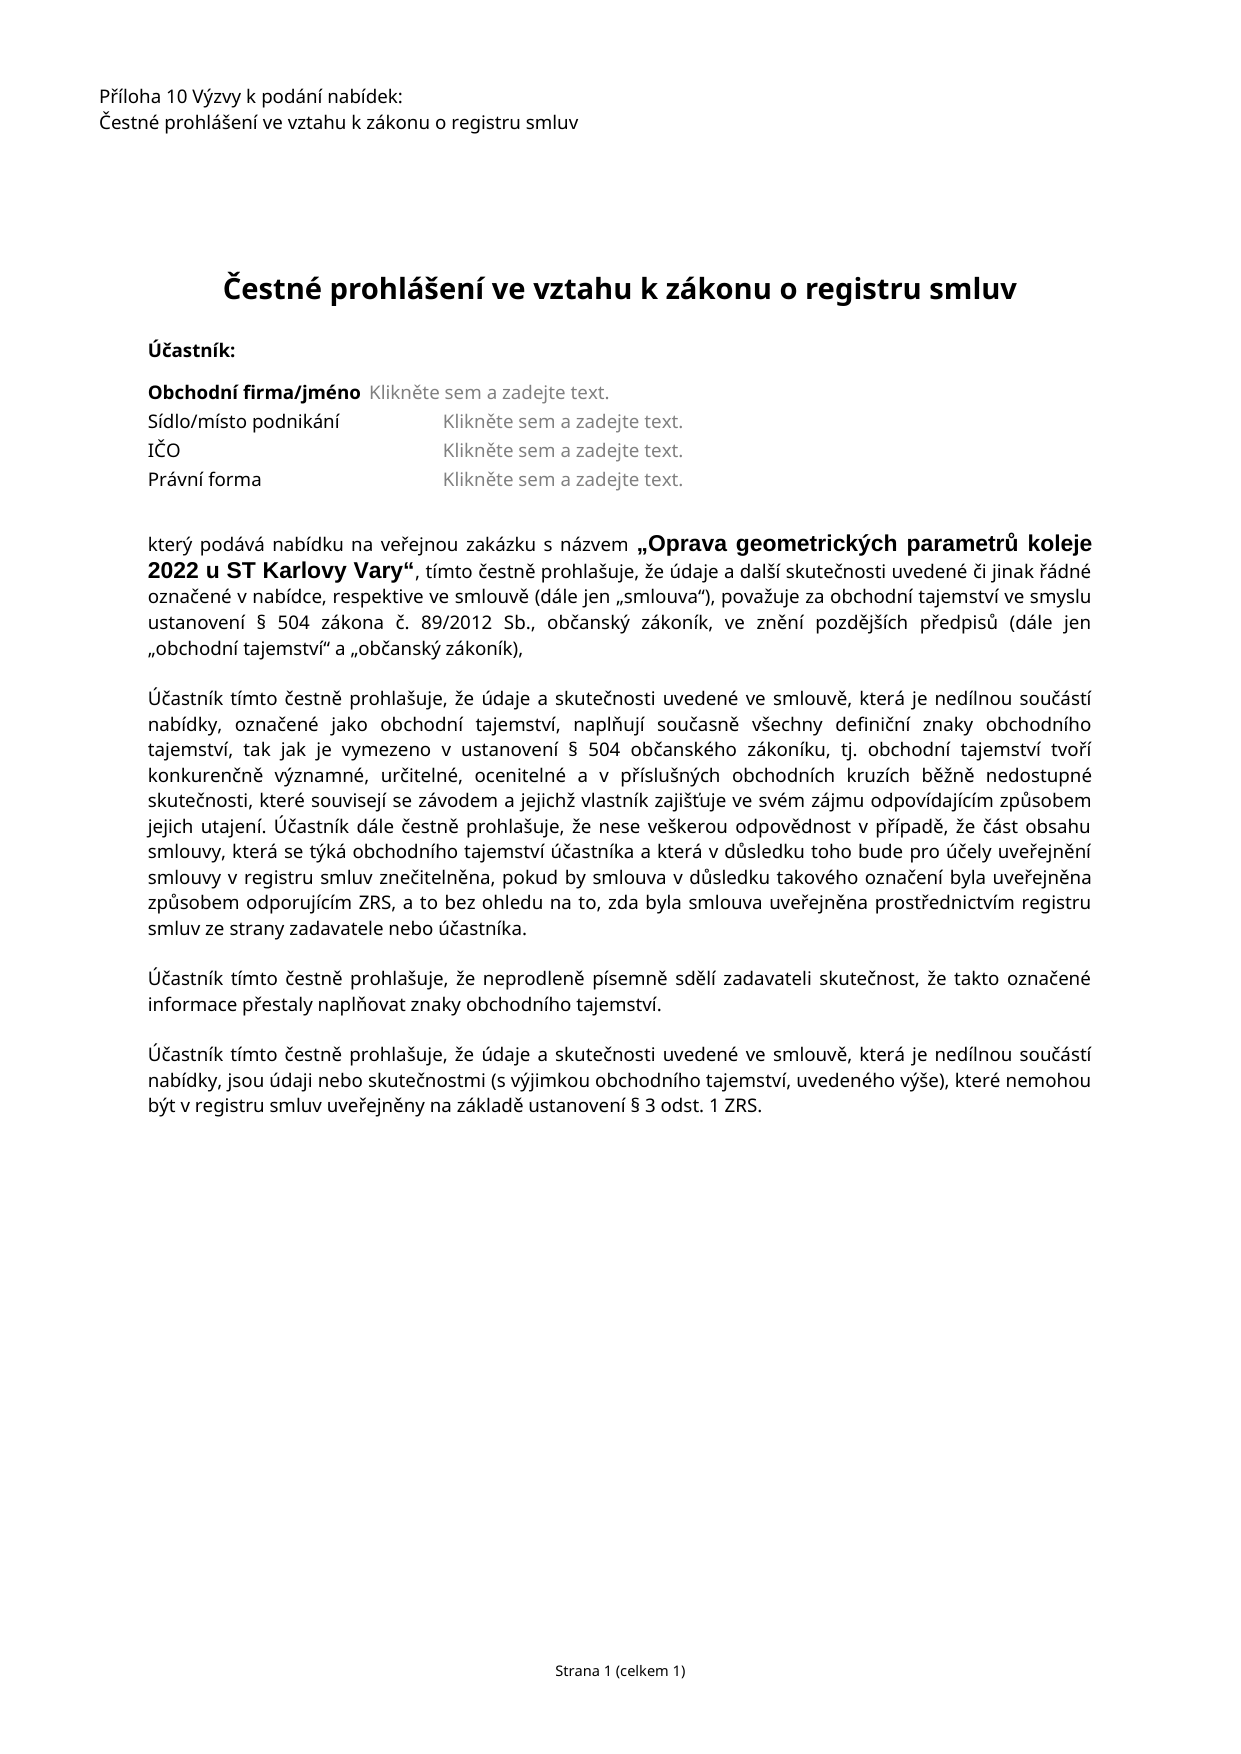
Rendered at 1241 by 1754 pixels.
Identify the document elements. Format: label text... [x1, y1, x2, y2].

text Sídlo/místo podnikání [148, 405, 1093, 434]
text který podává nabídku na veřejnou zakázku s názvem „Oprava geometrických parametrů koleje 2022 u ST Karlovy Vary“, tímto čestně prohlašuje, že údaje a další skutečnosti uvedené či jinak řádné označené v nabídce, respektive ve smlouvě (dále jen „smlouva“), považuje za obchodní tajemství ve smyslu ustanovení § 504 zákona č. 89/2012 Sb., občanský zákoník, ve znění pozdějších předpisů (dále jen „obchodní tajemství“ a „občanský zákoník), [148, 530, 1093, 660]
text Účastník tímto čestně prohlašuje, že údaje a skutečnosti uvedené ve smlouvě, která je nedílnou součástí nabídky, označené jako obchodní tajemství, naplňují současně všechny definiční znaky obchodního tajemství, tak jak je vymezeno v ustanovení § 504 občanského zákoníku, tj. obchodní tajemství tvoří konkurenčně významné, určitelné, ocenitelné a v příslušných obchodních kruzích běžně nedostupné skutečnosti, které souvisejí se závodem a jejichž vlastník zajišťuje ve svém zájmu odpovídajícím způsobem jejich utajení. Účastník dále čestně prohlašuje, že nese veškerou odpovědnost v případě, že část obsahu smlouvy, která se týká obchodního tajemství účastníka a která v důsledku toho bude pro účely uveřejnění smlouvy v registru smluv znečitelněna, pokud by smlouva v důsledku takového označení byla uveřejněna způsobem odporujícím ZRS, a to bez ohledu na to, zda byla smlouva uveřejněna prostřednictvím registru smluv ze strany zadavatele nebo účastníka. [148, 685, 1093, 941]
text IČO [148, 434, 1093, 463]
text Účastník: [148, 333, 1093, 364]
text Obchodní firma/jméno [148, 376, 1093, 405]
text Účastník tímto čestně prohlašuje, že údaje a skutečnosti uvedené ve smlouvě, která je nedílnou součástí nabídky, jsou údaji nebo skutečnostmi (s výjimkou obchodního tajemství, uvedeného výše), které nemohou být v registru smluv uveřejněny na základě ustanovení § 3 odst. 1 ZRS. [148, 1042, 1093, 1118]
text Právní forma [148, 463, 1093, 492]
title Čestné prohlášení ve vztahu k zákonu o registru smluv [148, 268, 1093, 308]
text Účastník tímto čestně prohlašuje, že neprodleně písemně sdělí zadavateli skutečnost, že takto označené informace přestaly naplňovat znaky obchodního tajemství. [148, 966, 1093, 1017]
